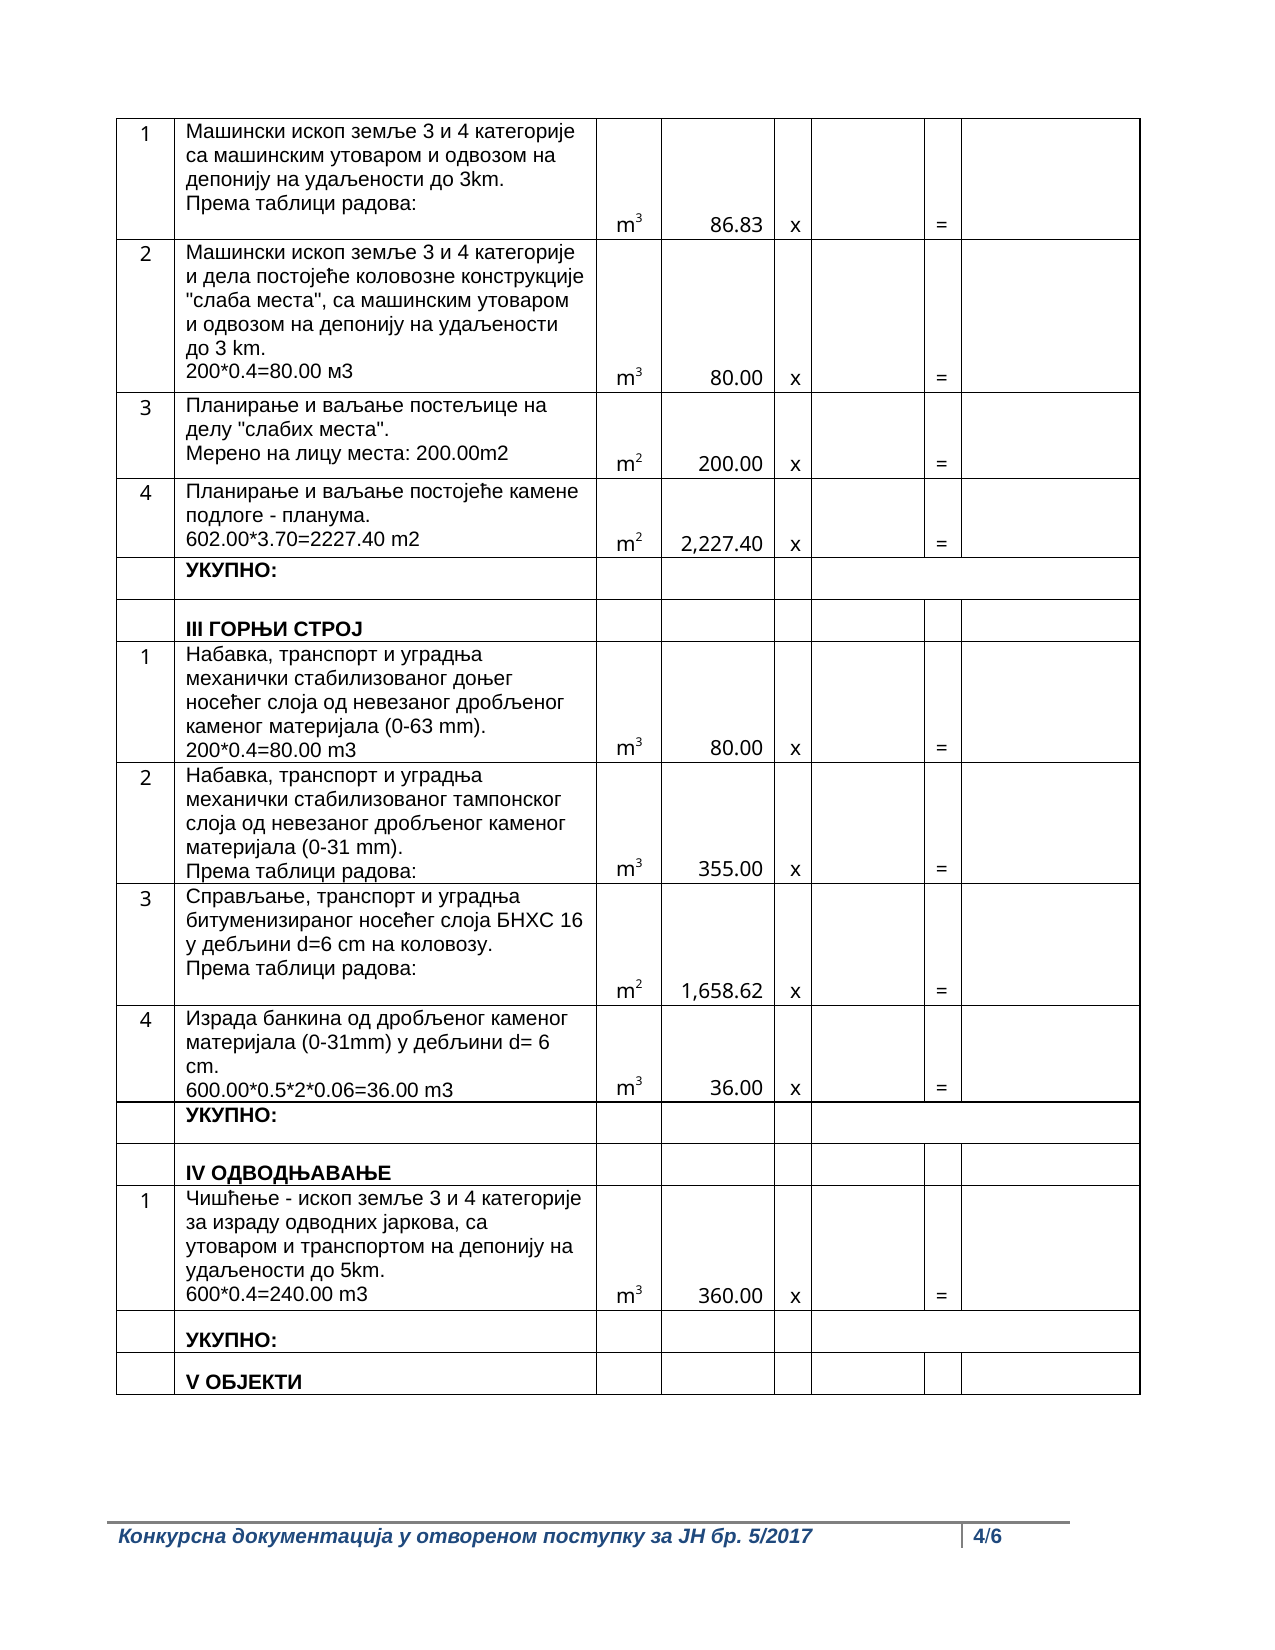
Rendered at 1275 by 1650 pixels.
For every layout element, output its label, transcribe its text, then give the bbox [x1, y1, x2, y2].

table_cell = [925, 393, 961, 477]
table_cell [962, 240, 1139, 392]
table_cell [812, 1311, 1139, 1352]
table_cell [925, 600, 961, 641]
table_cell [775, 1144, 811, 1185]
table_cell m3 [597, 119, 661, 238]
table_cell Машински ископ земље 3 и 4 категорије и дела постојеће коловозне конструкције "слаба места", са машинским утоваром и одвозом на депонију на удаљености до 3 km. 200*0.4=80.00 м3 [175, 240, 596, 392]
table_cell УКУПНО: [175, 1311, 596, 1352]
table_cell [962, 119, 1139, 238]
table_cell [662, 558, 774, 599]
table_cell = [925, 642, 961, 762]
table_cell = [925, 119, 961, 238]
table_cell х [775, 119, 811, 238]
table_cell Чишћење - ископ земље 3 и 4 категорије за израду одводних јаркова, са утоваром и транспортом на депонију на удаљености до 5km. 600*0.4=240.00 m3 [175, 1186, 596, 1310]
table_cell = [925, 479, 961, 557]
table_cell [662, 1353, 774, 1394]
table_cell 36.00 [662, 1006, 774, 1101]
table_cell = [925, 1006, 961, 1101]
table_cell III ГОРЊИ СТРОЈ [175, 600, 596, 641]
table_cell IV ОДВОДЊАВАЊЕ [175, 1144, 596, 1185]
table_cell х [775, 1006, 811, 1101]
table_cell 200.00 [662, 393, 774, 477]
table_cell х [775, 763, 811, 883]
table_cell [597, 1144, 661, 1185]
table_cell х [775, 240, 811, 392]
table_cell 86.83 [662, 119, 774, 238]
table_cell 1 [117, 642, 174, 762]
table_cell [597, 1311, 661, 1352]
table_cell Набавка, транспорт и уградња механички стабилизованог доњег носећег слоја од невезаног дробљеног каменог материјала (0-63 mm). 200*0.4=80.00 m3 [175, 642, 596, 762]
table_cell [812, 240, 924, 392]
table_cell m3 [597, 642, 661, 762]
table_cell [597, 1353, 661, 1394]
table_cell m2 [597, 479, 661, 557]
table_cell [117, 558, 174, 599]
table_cell m3 [597, 1186, 661, 1310]
table_cell Машински ископ земље 3 и 4 категорије са машинским утоваром и одвозом на депонију на удаљености до 3km. Према таблици радова: [175, 119, 596, 238]
table_cell 2 [117, 763, 174, 883]
table_cell [662, 600, 774, 641]
table_cell 1 [117, 1186, 174, 1310]
table_cell Израда банкина од дробљеног каменог материјала (0-31mm) у дебљини d= 6 cm. 600.00*0.5*2*0.06=36.00 m3 [175, 1006, 596, 1101]
table_cell 2 [117, 240, 174, 392]
table_cell [812, 1144, 924, 1185]
table_cell [812, 393, 924, 477]
table_cell [812, 558, 1139, 599]
table_cell 360.00 [662, 1186, 774, 1310]
table_cell [812, 1186, 924, 1310]
table_cell [962, 1006, 1139, 1101]
table_cell [962, 1353, 1139, 1394]
table_cell [812, 763, 924, 883]
table_cell [775, 558, 811, 599]
table_cell 1,658.62 [662, 884, 774, 1004]
table_cell [662, 1103, 774, 1143]
table_cell m3 [597, 763, 661, 883]
table_cell [812, 884, 924, 1004]
table_cell УКУПНО: [175, 558, 596, 599]
table_cell m3 [597, 1006, 661, 1101]
table_cell [812, 119, 924, 238]
table_cell = [925, 240, 961, 392]
table_cell 355.00 [662, 763, 774, 883]
table_cell [925, 1144, 961, 1185]
table_cell [812, 642, 924, 762]
table_cell [962, 1144, 1139, 1185]
table_cell [117, 1103, 174, 1143]
table_cell = [925, 763, 961, 883]
table_cell [812, 479, 924, 557]
table_cell [962, 393, 1139, 477]
table_cell [962, 600, 1139, 641]
table_cell [962, 479, 1139, 557]
table_cell [117, 1353, 174, 1394]
table_cell [925, 1353, 961, 1394]
table_cell [812, 1006, 924, 1101]
table_cell 4 [117, 1006, 174, 1101]
table_cell х [775, 393, 811, 477]
table_cell [662, 1144, 774, 1185]
table_cell х [775, 884, 811, 1004]
table_cell 3 [117, 884, 174, 1004]
table_cell 80.00 [662, 642, 774, 762]
table_cell [962, 884, 1139, 1004]
table_cell [775, 600, 811, 641]
table_cell [117, 600, 174, 641]
table_cell [775, 1103, 811, 1143]
table_cell Справљање, транспорт и уградња битуменизираног носећег слоја БНХС 16 у дебљини d=6 cm на коловозу. Према таблици радова: [175, 884, 596, 1004]
table_cell [117, 1311, 174, 1352]
table_cell = [925, 1186, 961, 1310]
table_cell УКУПНО: [175, 1103, 596, 1143]
table_cell = [925, 884, 961, 1004]
table_cell [812, 600, 924, 641]
table_cell [597, 600, 661, 641]
table_cell 4 [117, 479, 174, 557]
table_cell [962, 1186, 1139, 1310]
table_cell Набавка, транспорт и уградња механички стабилизованог тампонског слоја од невезаног дробљеног каменог материјала (0-31 mm). Према таблици радова: [175, 763, 596, 883]
table_cell Планирање и ваљање постојеће камене подлоге - планума. 602.00*3.70=2227.40 m2 [175, 479, 596, 557]
table_cell V ОБЈЕКТИ [175, 1353, 596, 1394]
table_cell 2,227.40 [662, 479, 774, 557]
table_cell [597, 1103, 661, 1143]
table_cell [812, 1353, 924, 1394]
table_cell [117, 1144, 174, 1185]
table_cell Планирање и ваљање постељице на делу "слабих места". Мерено на лицу места: 200.00m2 [175, 393, 596, 477]
table_cell 1 [117, 119, 174, 238]
table_cell [962, 642, 1139, 762]
table_cell х [775, 1186, 811, 1310]
table_cell m2 [597, 393, 661, 477]
table_cell m3 [597, 240, 661, 392]
table_cell [775, 1311, 811, 1352]
table_cell [962, 763, 1139, 883]
table_cell х [775, 642, 811, 762]
table_cell [775, 1353, 811, 1394]
table_cell [812, 1103, 1139, 1143]
table_cell 80.00 [662, 240, 774, 392]
table_cell х [775, 479, 811, 557]
table_cell [597, 558, 661, 599]
table_cell [662, 1311, 774, 1352]
table_cell 3 [117, 393, 174, 477]
table_cell m2 [597, 884, 661, 1004]
